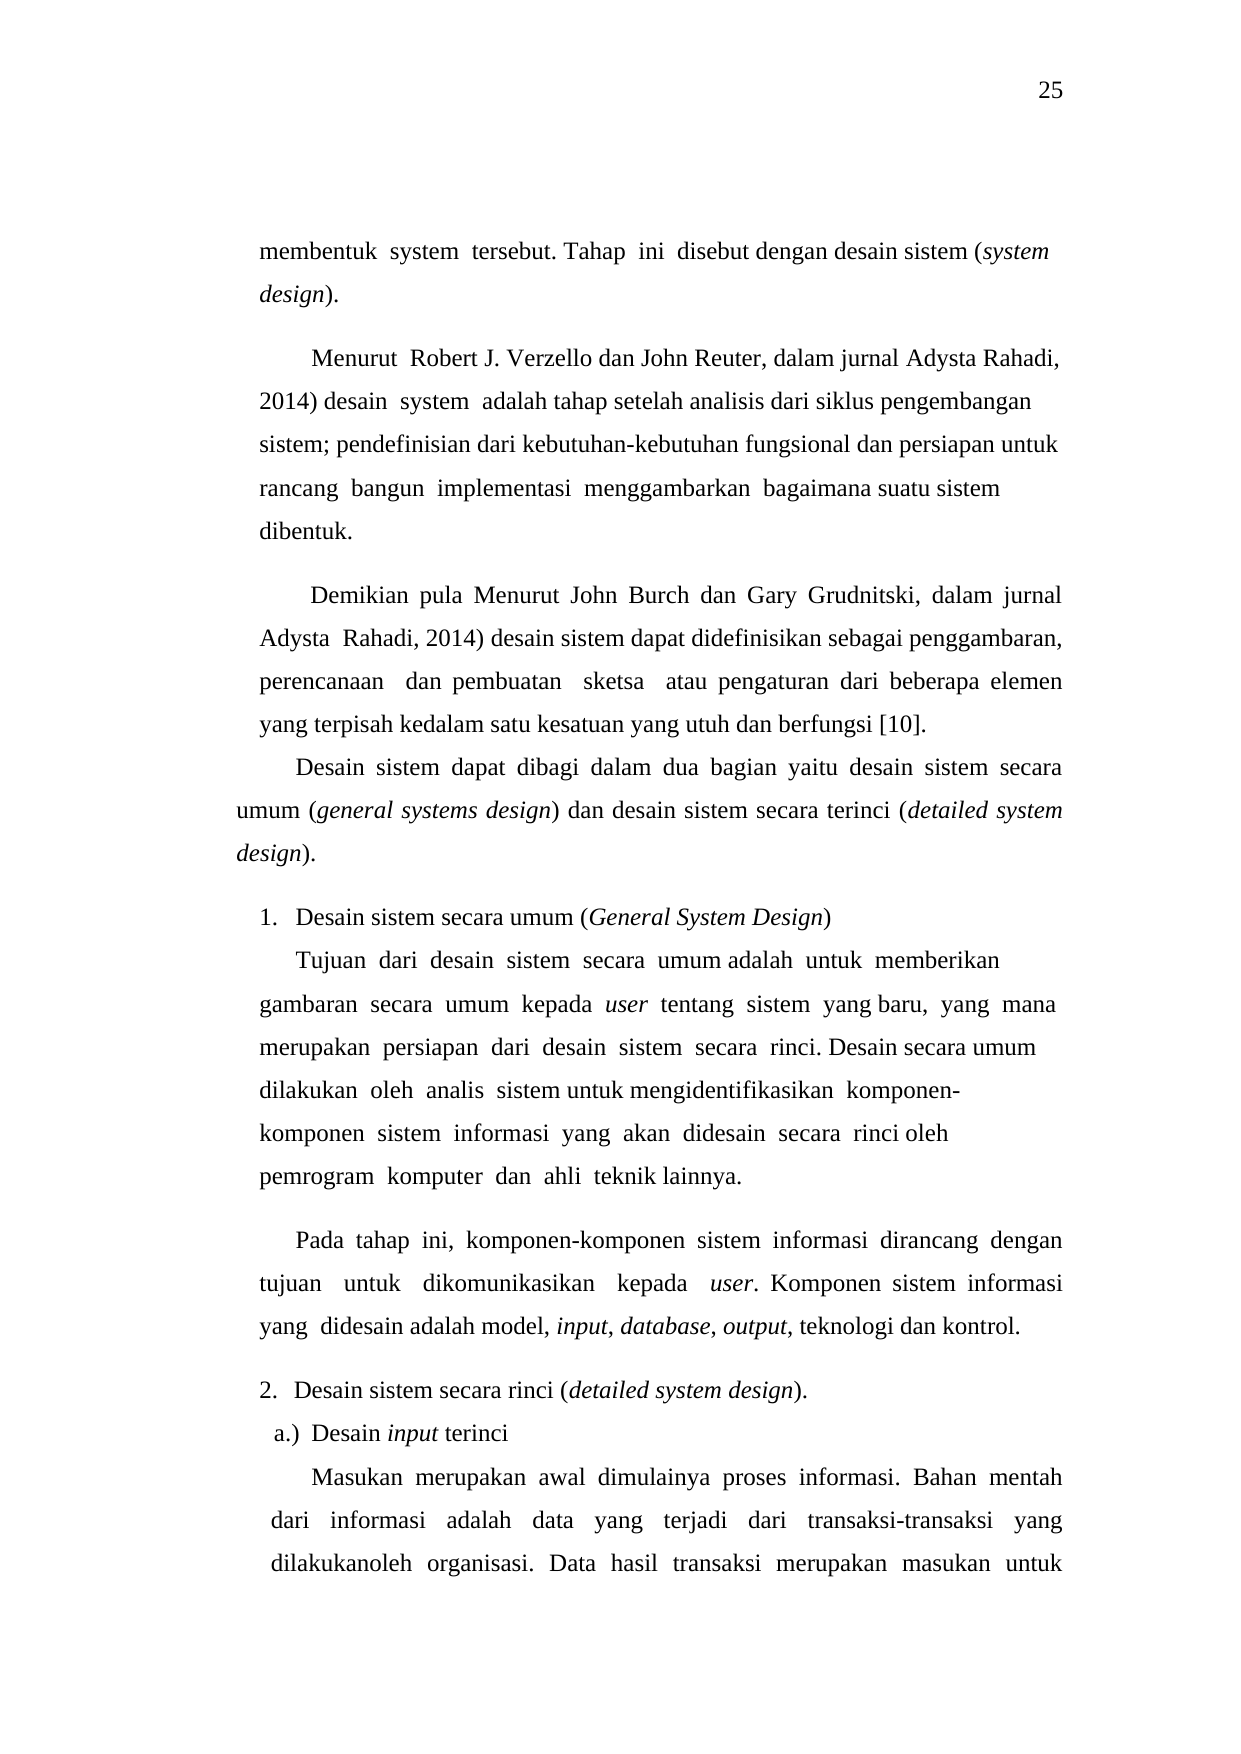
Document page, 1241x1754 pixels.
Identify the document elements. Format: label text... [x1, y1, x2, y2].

text Pada tahap ini, komponen-komponen sistem informasi dirancang dengan tujuan untuk dikomunikasikan kepada user. Komponen sistem informasi yang didesain adalah model, input, database, output, teknologi dan kontrol. [259, 1225, 1063, 1340]
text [271, 1462, 1063, 1577]
list Desain input terinci [274, 1418, 1063, 1447]
text Demikian pula Menurut John Burch dan Gary Grudnitski, dalam jurnal Adysta Rahadi, 2014) desain sistem dapat didefinisikan sebagai penggambaran, perencanaan dan pembuatan sketsa atau pengaturan dari beberapa elemen yang terpisah kedalam satu kesatuan yang utuh dan berfungsi [10]. [259, 580, 1063, 738]
list Desain sistem dapat dibagi dalam dua bagian yaitu desain sistem secara umum (general systems design) dan desain sistem secara terinci (detailed system design). [236, 752, 1063, 867]
text Menurut Robert J. Verzello dan John Reuter, dalam jurnal Adysta Rahadi, 2014) desain system adalah tahap setelah analisis dari siklus pengembangan sistem; pendefinisian dari kebutuhan-kebutuhan fungsional dan persiapan untuk rancang bangun implementasi menggambarkan bagaimana suatu sistem dibentuk. [259, 343, 1063, 544]
text Tujuan dari desain sistem secara umum adalah untuk memberikan gambaran secara umum kepada user tentang sistem yang baru, yang mana merupakan persiapan dari desain sistem secara rinci. Desain secara umum dilakukan oleh analis sistem untuk mengidentifikasikan komponen-komponen sistem informasi yang akan didesain secara rinci oleh pemrogram komputer dan ahli teknik lainnya. [259, 946, 1063, 1190]
list Desain sistem secara umum (General System Design) [236, 902, 1063, 931]
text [259, 236, 1063, 308]
list Desain sistem secara rinci (detailed system design). [259, 1375, 1063, 1404]
